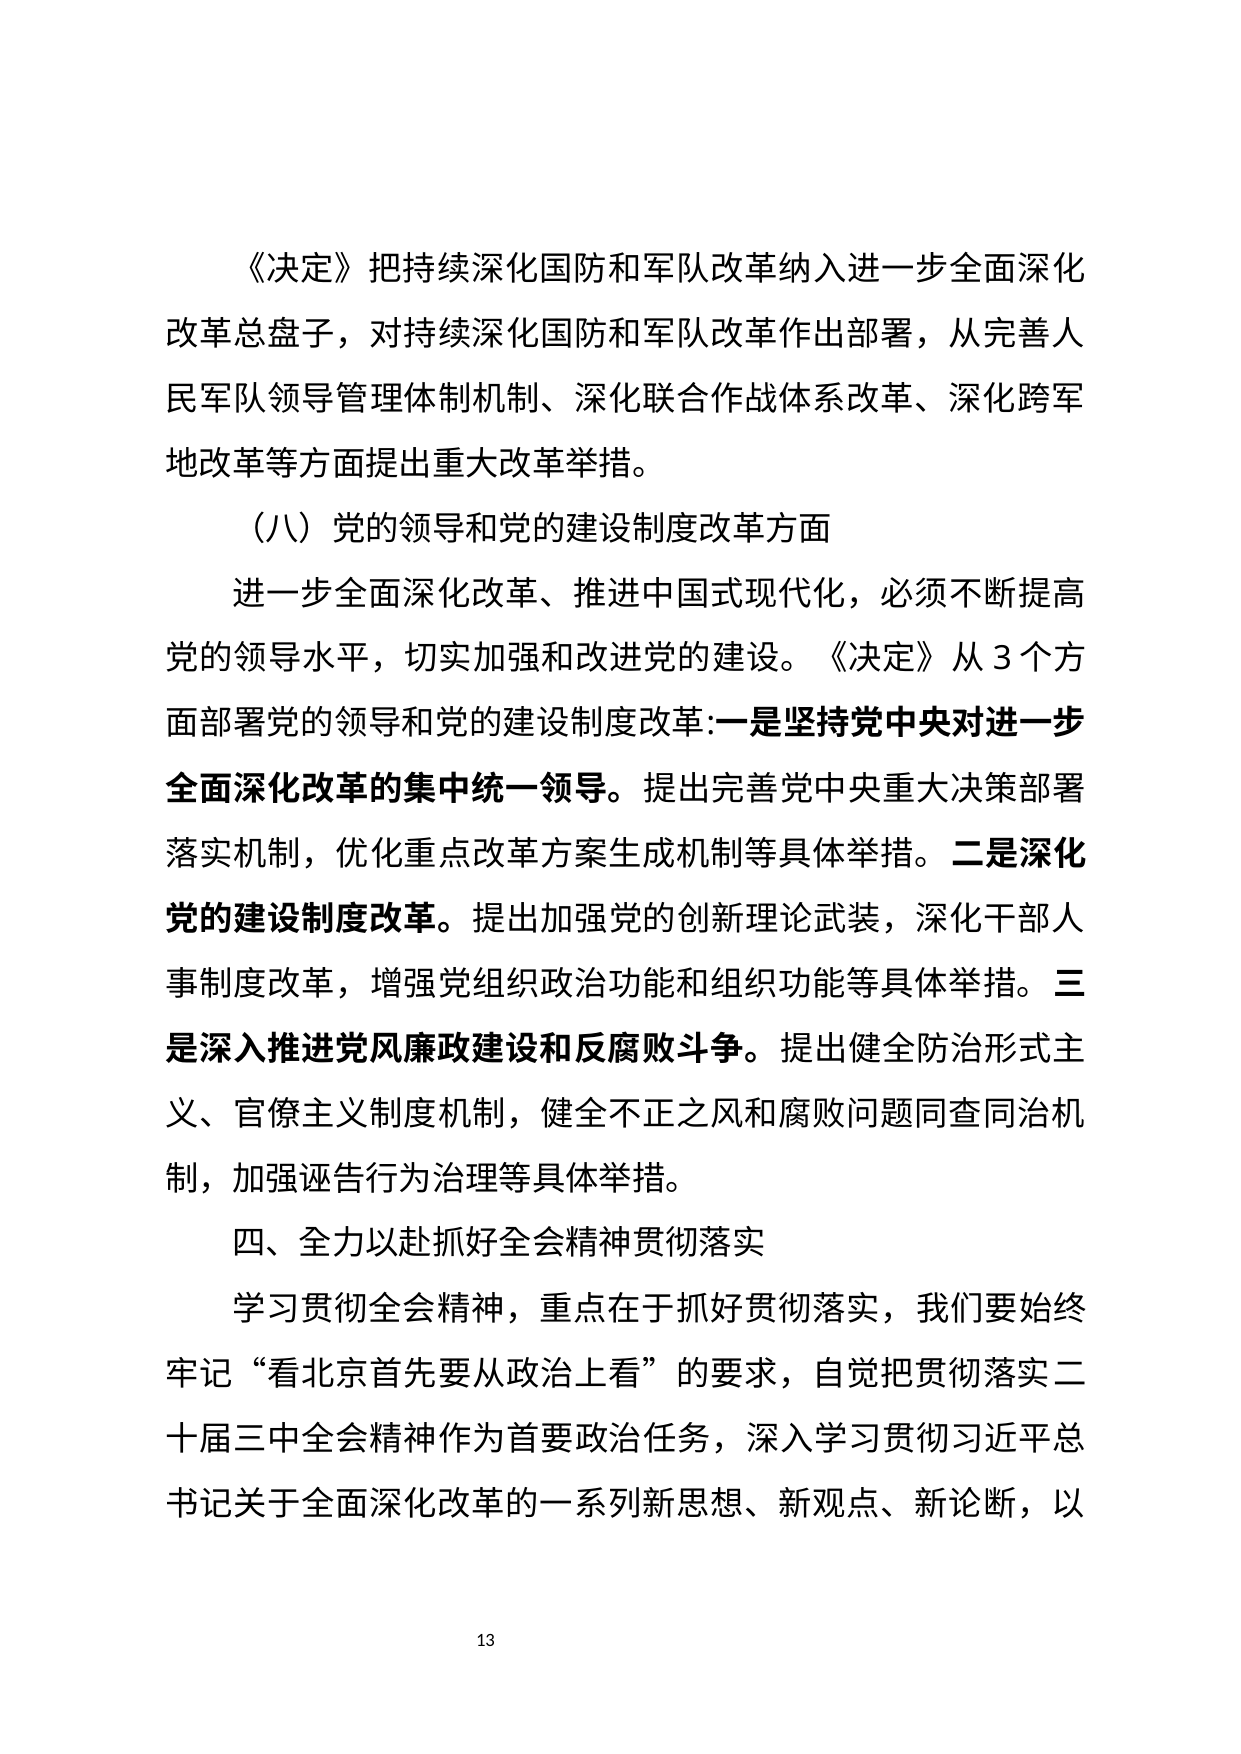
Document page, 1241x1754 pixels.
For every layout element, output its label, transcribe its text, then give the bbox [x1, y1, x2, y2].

list 四、全力以赴抓好全会精神贯彻落实 [165, 1208, 1087, 1273]
text （八）党的领导和党的建设制度改革方面 [165, 493, 1087, 558]
text 进一步全面深化改革、推进中国式现代化，必须不断提高党的领导水平，切实加强和改进党的建设。《决定》从3个方面部署党的领导和党的建设制度改革:一是坚持党中央对进一步全面深化改革的集中统一领导。提出完善党中央重大决策部署落实机制，优化重点改革方案生成机制等具体举措。二是深化党的建设制度改革。提出加强党的创新理论武装，深化干部人事制度改革，增强党组织政治功能和组织功能等具体举措。三是深入推进党风廉政建设和反腐败斗争。提出健全防治形式主义、官僚主义制度机制，健全不正之风和腐败问题同查同治机制，加强诬告行为治理等具体举措。 [165, 558, 1087, 1208]
text 《决定》把持续深化国防和军队改革纳入进一步全面深化改革总盘子，对持续深化国防和军队改革作出部署，从完善人民军队领导管理体制机制、深化联合作战体系改革、深化跨军地改革等方面提出重大改革举措。 [165, 233, 1087, 493]
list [165, 1273, 1087, 1533]
